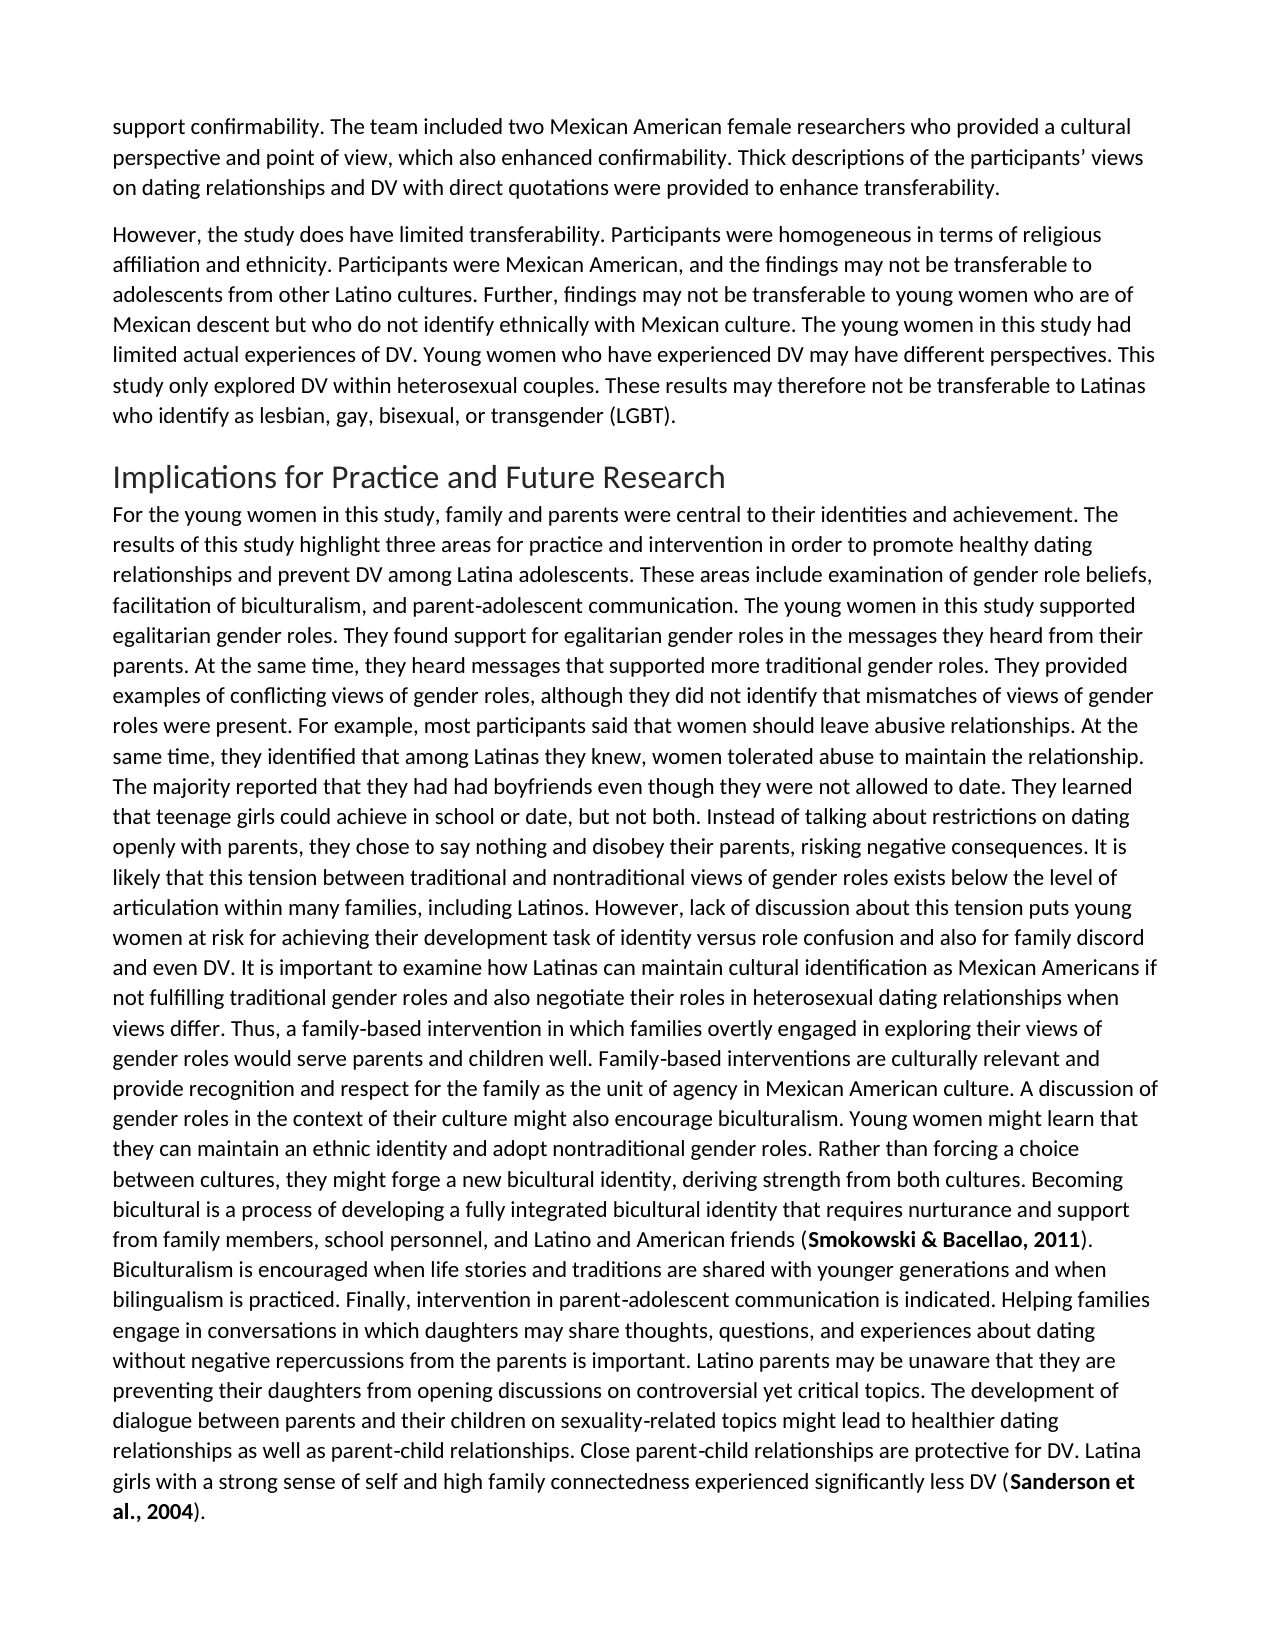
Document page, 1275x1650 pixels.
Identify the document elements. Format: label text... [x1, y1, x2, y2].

text For the young women in this study, family and parents were central to their identities and achievement. The results of this study highlight three areas for practice and intervention in order to promote healthy dating relationships and prevent DV among Latina adolescents. These areas include examination of gender role beliefs, facilitation of biculturalism, and parent‐adolescent communication. The young women in this study supported egalitarian gender roles. They found support for egalitarian gender roles in the messages they heard from their parents. At the same time, they heard messages that supported more traditional gender roles. They provided examples of conflicting views of gender roles, although they did not identify that mismatches of views of gender roles were present. For example, most participants said that women should leave abusive relationships. At the same time, they identified that among Latinas they knew, women tolerated abuse to maintain the relationship. The majority reported that they had had boyfriends even though they were not allowed to date. They learned that teenage girls could achieve in school or date, but not both. Instead of talking about restrictions on dating openly with parents, they chose to say nothing and disobey their parents, risking negative consequences. It is likely that this tension between traditional and nontraditional views of gender roles exists below the level of articulation within many families, including Latinos. However, lack of discussion about this tension puts young women at risk for achieving their development task of identity versus role confusion and also for family discord and even DV. It is important to examine how Latinas can maintain cultural identification as Mexican Americans if not fulfilling traditional gender roles and also negotiate their roles in heterosexual dating relationships when views differ. Thus, a family‐based intervention in which families overtly engaged in exploring their views of gender roles would serve parents and children well. Family‐based interventions are culturally relevant and provide recognition and respect for the family as the unit of agency in Mexican American culture. A discussion of gender roles in the context of their culture might also encourage biculturalism. Young women might learn that they can maintain an ethnic identity and adopt nontraditional gender roles. Rather than forcing a choice between cultures, they might forge a new bicultural identity, deriving strength from both cultures. Becoming bicultural is a process of developing a fully integrated bicultural identity that requires nurturance and support from family members, school personnel, and Latino and American friends (Smokowski & Bacellao, 2011). Biculturalism is encouraged when life stories and traditions are shared with younger generations and when bilingualism is practiced. Finally, intervention in parent‐adolescent communication is indicated. Helping families engage in conversations in which daughters may share thoughts, questions, and experiences about dating without negative repercussions from the parents is important. Latino parents may be unaware that they are preventing their daughters from opening discussions on controversial yet critical topics. The development of dialogue between parents and their children on sexuality‐related topics might lead to healthier dating relationships as well as parent‐child relationships. Close parent‐child relationships are protective for DV. Latina girls with a strong sense of self and high family connectedness experienced significantly less DV (Sanderson et al., 2004). [112, 500, 1162, 1525]
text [112, 112, 1162, 201]
subtitle Implications for Practice and Future Research [112, 456, 1162, 497]
text However, the study does have limited transferability. Participants were homogeneous in terms of religious affiliation and ethnicity. Participants were Mexican American, and the findings may not be transferable to adolescents from other Latino cultures. Further, findings may not be transferable to young women who are of Mexican descent but who do not identify ethnically with Mexican culture. The young women in this study had limited actual experiences of DV. Young women who have experienced DV may have different perspectives. This study only explored DV within heterosexual couples. These results may therefore not be transferable to Latinas who identify as lesbian, gay, bisexual, or transgender (LGBT). [112, 220, 1162, 429]
